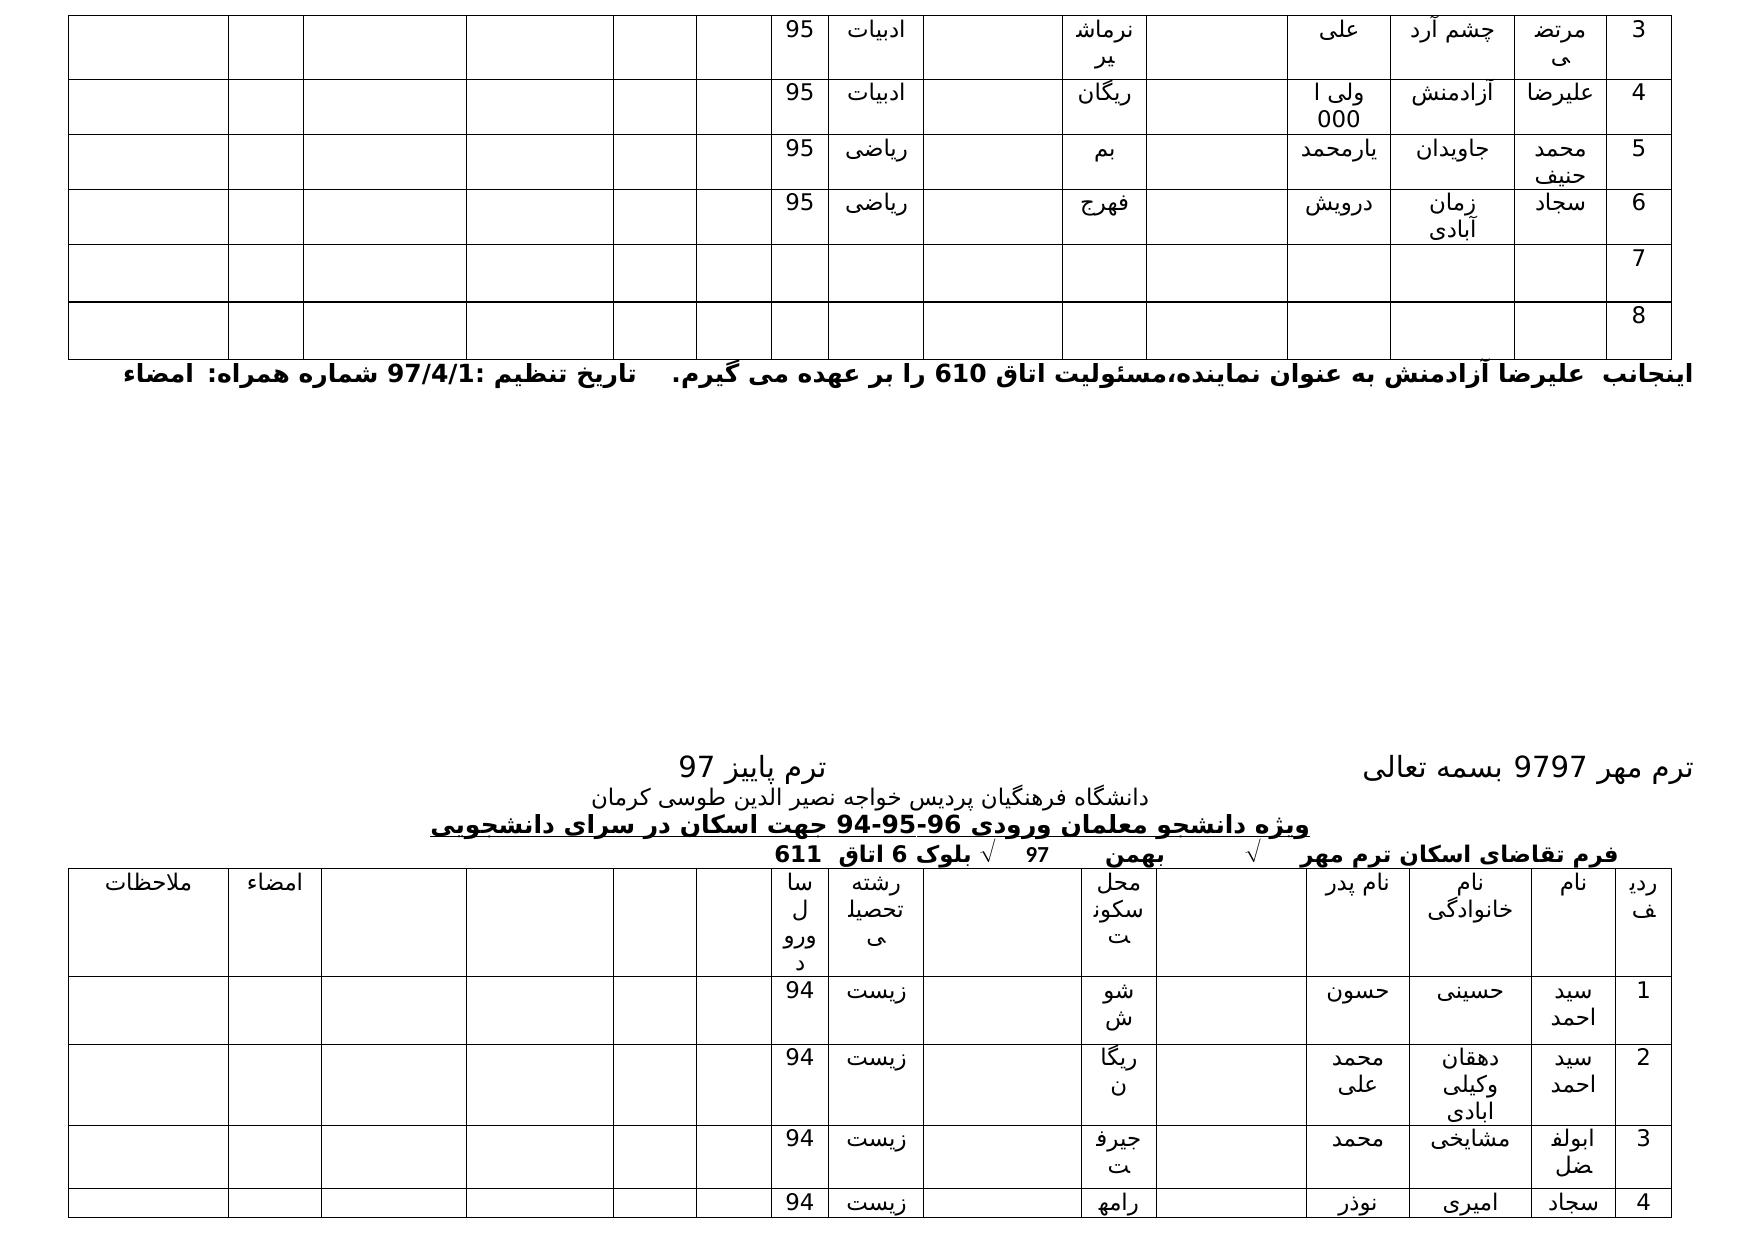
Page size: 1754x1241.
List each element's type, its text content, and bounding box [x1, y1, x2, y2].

table_cell [467, 977, 613, 1043]
table_cell [69, 16, 228, 78]
table_cell 8 [1607, 303, 1671, 358]
table_cell 1 [1616, 977, 1671, 1043]
table_cell حسینی [1410, 977, 1531, 1043]
table_cell امیری [1410, 1189, 1531, 1217]
table_cell [924, 80, 1062, 134]
table_cell [697, 135, 771, 188]
table_header [924, 869, 1081, 976]
table_cell ادبیات [829, 16, 923, 78]
table_header [614, 869, 696, 976]
table_cell بم [1063, 135, 1146, 188]
table_cell [322, 1045, 466, 1124]
table_cell [1157, 1126, 1306, 1188]
text ویژه دانشجو معلمان ورودی 96-95-94 جهت اسکان در سرای دانشجویی [47, 811, 1694, 840]
table_cell [229, 303, 303, 358]
table_cell ریاضی [829, 190, 923, 244]
table_cell [697, 977, 771, 1043]
table_cell [467, 1189, 613, 1217]
table_cell زمان آبادی [1391, 190, 1514, 244]
table_cell 6 [1607, 190, 1671, 244]
table_cell [69, 303, 228, 358]
table_cell 3 [1616, 1126, 1671, 1188]
table_cell [614, 1045, 696, 1124]
table_cell [1147, 135, 1287, 188]
table_cell [1288, 303, 1390, 358]
table_cell [1147, 245, 1287, 301]
table_header [322, 869, 466, 976]
table_cell [304, 135, 466, 188]
table_cell مرتضی [1515, 16, 1606, 78]
text ترم مهر 9797 بسمه تعالی ترم پاییز 97 [47, 750, 1694, 784]
table_cell [614, 80, 696, 134]
table_cell دهقان وکیلی ابادی [1410, 1045, 1531, 1124]
table_cell [614, 190, 696, 244]
table_cell [229, 245, 303, 301]
table_cell سید احمد [1532, 1045, 1615, 1124]
table_cell [697, 190, 771, 244]
table_cell [614, 977, 696, 1043]
table_cell [924, 1189, 1081, 1217]
table_cell سید احمد [1532, 977, 1615, 1043]
table_header ملاحظات [69, 869, 228, 976]
table_header [467, 869, 613, 976]
table_cell 4 [1607, 80, 1671, 134]
table_cell حسون [1307, 977, 1409, 1043]
table_cell [304, 190, 466, 244]
table_cell درویش [1288, 190, 1390, 244]
table_cell [69, 135, 228, 188]
table_cell 94 [772, 1189, 828, 1217]
table_cell [924, 245, 1062, 301]
table_cell [229, 1126, 321, 1188]
table_cell شوش [1082, 977, 1156, 1043]
table_cell نوذر [1307, 1189, 1409, 1217]
table_cell [304, 245, 466, 301]
table_cell ریاضی [829, 135, 923, 188]
table_cell ابولفضل [1532, 1126, 1615, 1188]
table_cell [1288, 245, 1390, 301]
table_cell [467, 190, 613, 244]
table_cell 95 [772, 80, 828, 134]
table_cell [924, 190, 1062, 244]
table_cell زیست [829, 1126, 923, 1188]
table_header نام پدر [1307, 869, 1409, 976]
table_cell [697, 16, 771, 78]
table_cell [322, 1126, 466, 1188]
table_cell [924, 1045, 1081, 1124]
table_cell سجاد [1515, 190, 1606, 244]
table_cell [69, 190, 228, 244]
table_cell [69, 1189, 228, 1217]
table_cell [772, 245, 828, 301]
table_header سال ورود [772, 869, 828, 976]
table_cell [304, 80, 466, 134]
table_cell [1147, 303, 1287, 358]
table_cell جیرفت [1082, 1126, 1156, 1188]
table_cell [229, 135, 303, 188]
table_cell [229, 16, 303, 78]
table_cell [614, 1126, 696, 1188]
table_cell یارمحمد [1288, 135, 1390, 188]
table_cell [304, 16, 466, 78]
table_cell علیرضا [1515, 80, 1606, 134]
table_cell [614, 245, 696, 301]
table_header نام [1532, 869, 1615, 976]
table_cell [467, 16, 613, 78]
table_cell 95 [772, 190, 828, 244]
table_cell [69, 1126, 228, 1188]
table_cell 94 [772, 977, 828, 1043]
table_header رشته تحصیلی [829, 869, 923, 976]
table_cell [69, 1045, 228, 1124]
table_cell [69, 80, 228, 134]
table_header محل سکونت [1082, 869, 1156, 976]
table_cell زیست [829, 1045, 923, 1124]
table_cell ادبیات [829, 80, 923, 134]
table_cell [614, 303, 696, 358]
table_cell سجاد [1532, 1189, 1615, 1217]
table_cell [697, 1045, 771, 1124]
table_cell 94 [772, 1045, 828, 1124]
table_cell [924, 135, 1062, 188]
table_cell چشم آرد [1391, 16, 1514, 78]
text دانشگاه فرهنگیان پردیس خواجه نصیر الدین طوسی کرمان [47, 784, 1694, 811]
table_cell 94 [772, 1126, 828, 1188]
table_cell [924, 1126, 1081, 1188]
table_header امضاء [229, 869, 321, 976]
table_cell [69, 977, 228, 1043]
table_header نام خانوادگی [1410, 869, 1531, 976]
table_cell 3 [1607, 16, 1671, 78]
table_cell [924, 16, 1062, 78]
table_cell [697, 1189, 771, 1217]
table_cell [1063, 245, 1146, 301]
table_cell [697, 1126, 771, 1188]
table_cell [697, 80, 771, 134]
table_cell [829, 303, 923, 358]
table_cell 2 [1616, 1045, 1671, 1124]
table_cell [1157, 1189, 1306, 1217]
table_cell [467, 1126, 613, 1188]
table_header ردیف [1616, 869, 1671, 976]
table_cell [304, 303, 466, 358]
table_cell جاویدان [1391, 135, 1514, 188]
table_cell [322, 1189, 466, 1217]
table_cell [1515, 245, 1606, 301]
table_cell محمد [1307, 1126, 1409, 1188]
table_cell زیست [829, 977, 923, 1043]
table_cell [614, 135, 696, 188]
table_cell ولی ا000 [1288, 80, 1390, 134]
table_cell رامهرمز [1082, 1189, 1156, 1217]
table_cell [1147, 16, 1287, 78]
table_cell ریگان [1063, 80, 1146, 134]
table_cell [69, 245, 228, 301]
table_cell [772, 303, 828, 358]
table_cell [467, 80, 613, 134]
table_cell 95 [772, 16, 828, 78]
table_cell [614, 16, 696, 78]
table_cell [829, 245, 923, 301]
table_cell [229, 977, 321, 1043]
table_cell [1515, 303, 1606, 358]
table_cell ریگان [1082, 1045, 1156, 1124]
table_cell [229, 80, 303, 134]
table_cell [1391, 245, 1514, 301]
table_cell 95 [772, 135, 828, 188]
table_header [1157, 869, 1306, 976]
table_cell [1157, 977, 1306, 1043]
table_cell 5 [1607, 135, 1671, 188]
table_cell علی [1288, 16, 1390, 78]
table_cell [229, 1045, 321, 1124]
table_cell [1063, 303, 1146, 358]
table_cell [614, 1189, 696, 1217]
table_cell [229, 190, 303, 244]
table_cell [697, 303, 771, 358]
text فرم تقاضای اسکان ترم مهر بهمن 97 بلوک 6 اتاق 611 [47, 840, 1694, 868]
table_header [697, 869, 771, 976]
table_cell محمد علی [1307, 1045, 1409, 1124]
table_cell [467, 1045, 613, 1124]
table_cell مشایخی [1410, 1126, 1531, 1188]
table_cell نرماشیر [1063, 16, 1146, 78]
table_cell آزادمنش [1391, 80, 1514, 134]
table_cell فهرج [1063, 190, 1146, 244]
table_cell محمد حنیف [1515, 135, 1606, 188]
table_cell [1157, 1045, 1306, 1124]
table_cell [1391, 303, 1514, 358]
text اینجانب علیرضا آزادمنش به عنوان نماینده،مسئولیت اتاق 610 را بر عهده می گیرم. تاریخ تنظیم :97/4/1 شماره همراه: امضاء [47, 359, 1694, 389]
table_cell [467, 245, 613, 301]
table_cell [924, 303, 1062, 358]
table_cell [1147, 190, 1287, 244]
table_cell زیست [829, 1189, 923, 1217]
table_cell [467, 303, 613, 358]
table_cell [924, 977, 1081, 1043]
table_cell [697, 245, 771, 301]
table_cell [467, 135, 613, 188]
table_cell [229, 1189, 321, 1217]
table_cell [1147, 80, 1287, 134]
table_cell [322, 977, 466, 1043]
table_cell 4 [1616, 1189, 1671, 1217]
table_cell 7 [1607, 245, 1671, 301]
